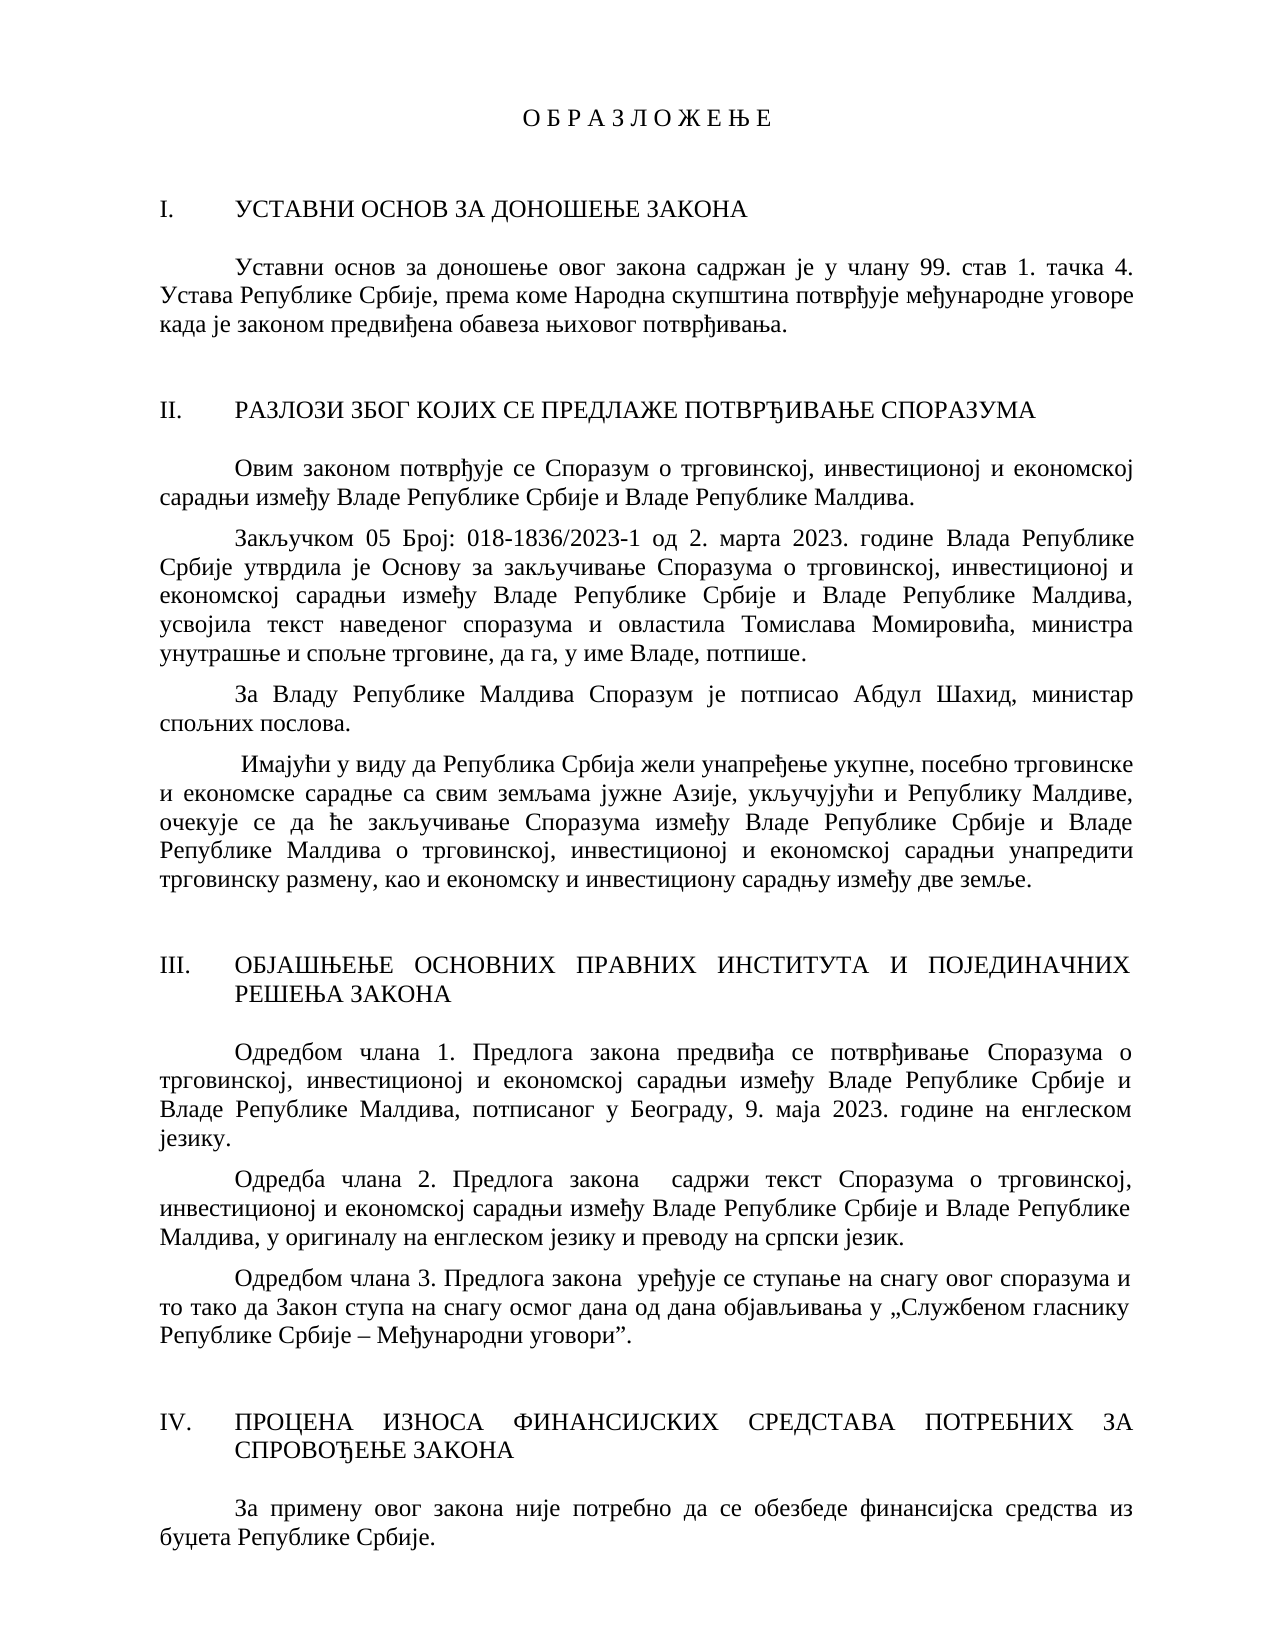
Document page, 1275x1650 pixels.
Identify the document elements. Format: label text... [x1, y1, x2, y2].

text Одредба члана 2. Предлога закона садржи текст Споразума о трговинској, инвестиционој и економској сарадњи између Владе Републике Србије и Владе Републике Малдива, у оригиналу на енглеском језику и преводу на српски језик. [159, 1164, 1132, 1250]
text За примену овог закона није потребно да се обезбеде финансијска средства из буџета Републике Србије. [159, 1493, 1134, 1550]
text Одредбом члана 1. Предлога закона предвиђа се потврђивање Споразума о трговинској, инвестиционој и економској сарадњи између Владе Републике Србије и Владе Републике Малдива, потписаног у Београду, 9. маја 2023. године на енглеском језику. [159, 1037, 1132, 1152]
list ОБЈАШЊЕЊЕ ОСНОВНИХ ПРАВНИХ ИНСТИТУТА И ПОЈЕДИНАЧНИХ РЕШЕЊА ЗАКОНА [159, 950, 1131, 1008]
text Закључком 05 Број: 018-1836/2023-1 од 2. марта 2023. године Влада Републике Србије утврдила је Основу за закључивање Споразума о трговинској, инвестиционој и економској сарадњи између Владе Републике Србије и Владе Републике Малдивa, усвојила текст наведеног споразума и овластила Томислава Момировића, министра унутрашње и спољне трговине, да га, у име Владе, потпише. [159, 523, 1134, 667]
text Имајући у виду да Република Србија жели унапређење укупне, посебно трговинске и економске сарадње са свим земљама јужне Азије, укључујући и Републику Малдиве, очекује се да ће закључивање Споразума између Владе Републике Србије и Владе Републике Малдива о трговинској, инвестиционој и економској сарадњи унапредити трговинску размену, као и економску и инвестициону сарадњу између две земље. [159, 749, 1134, 893]
text О Б Р А З Л О Ж Е Њ Е [159, 103, 1134, 132]
list РАЗЛОЗИ ЗБОГ КОЈИХ СЕ ПРЕДЛАЖЕ ПОТВРЂИВАЊЕ СПОРАЗУМА [159, 395, 1134, 424]
list ПРОЦЕНА ИЗНОСА ФИНАНСИЈСКИХ СРЕДСТАВА ПОТРЕБНИХ ЗА СПРОВОЂЕЊЕ ЗАКОНА [159, 1407, 1134, 1464]
list УСТАВНИ ОСНОВ ЗА ДОНОШЕЊЕ ЗАКОНА [159, 194, 1134, 223]
text Одредбом члана 3. Предлога закона уређује се ступање на снагу овог споразума и то тако да Закон ступа на снагу осмог дана од дана објављивања у „Службеном гласнику Републике Србије – Међународни уговори”. [159, 1263, 1131, 1349]
text Уставни основ за доношење овог закона садржан је у члану 99. став 1. тачка 4. Устава Републике Србије, према комe Народна скупштина потврђује међународне уговоре када је законом предвиђена обавеза њиховог потврђивања. [159, 252, 1134, 338]
text Овим законом потврђује се Споразум о трговинској, инвестиционој и економској сарадњи између Владе Републике Србије и Владе Републике Малдивa. [159, 453, 1134, 510]
text За Владу Републике Малдива Споразум је потписао Абдул Шахид, министар спољних послова. [159, 679, 1134, 737]
